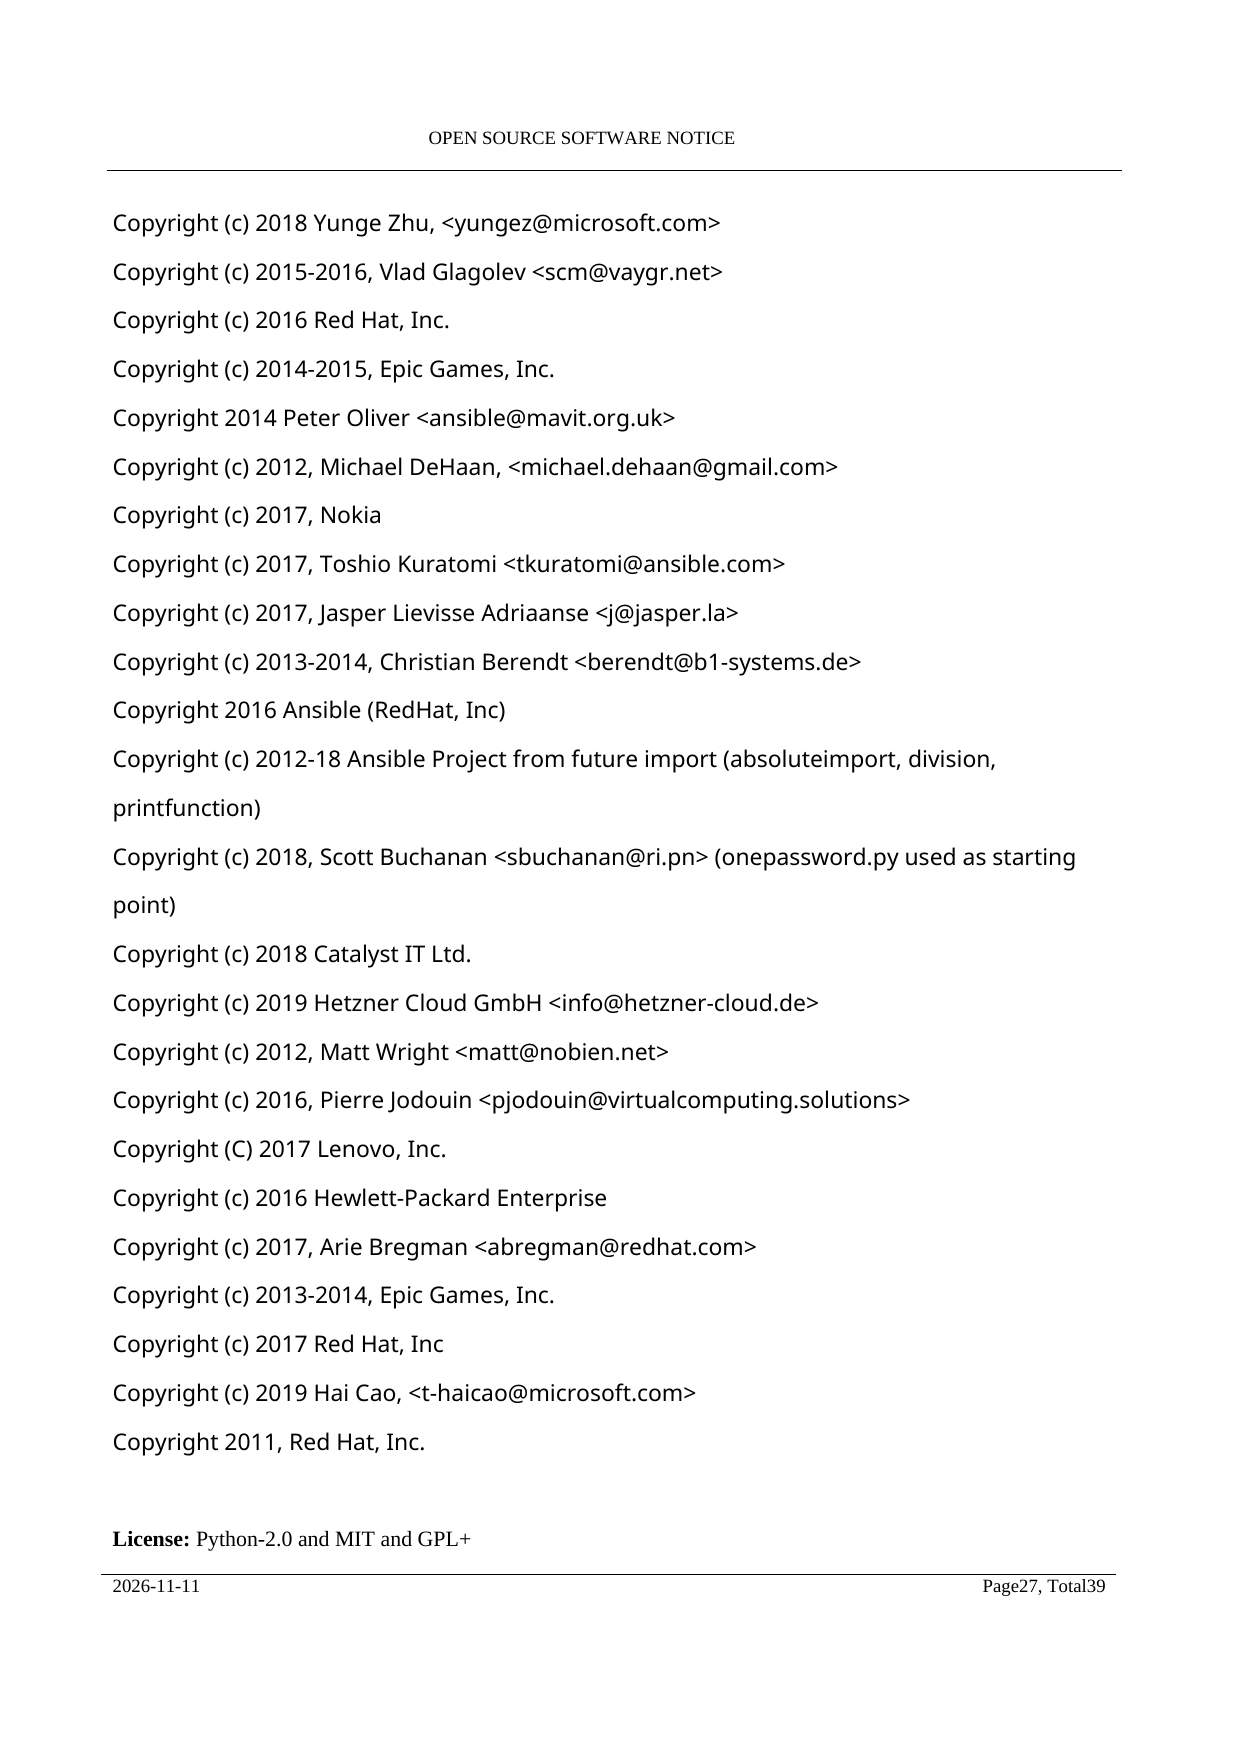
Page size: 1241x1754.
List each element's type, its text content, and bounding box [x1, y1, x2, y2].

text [112, 206, 1128, 1506]
text License: Python-2.0 and MIT and GPL+ [112, 1523, 1128, 1555]
